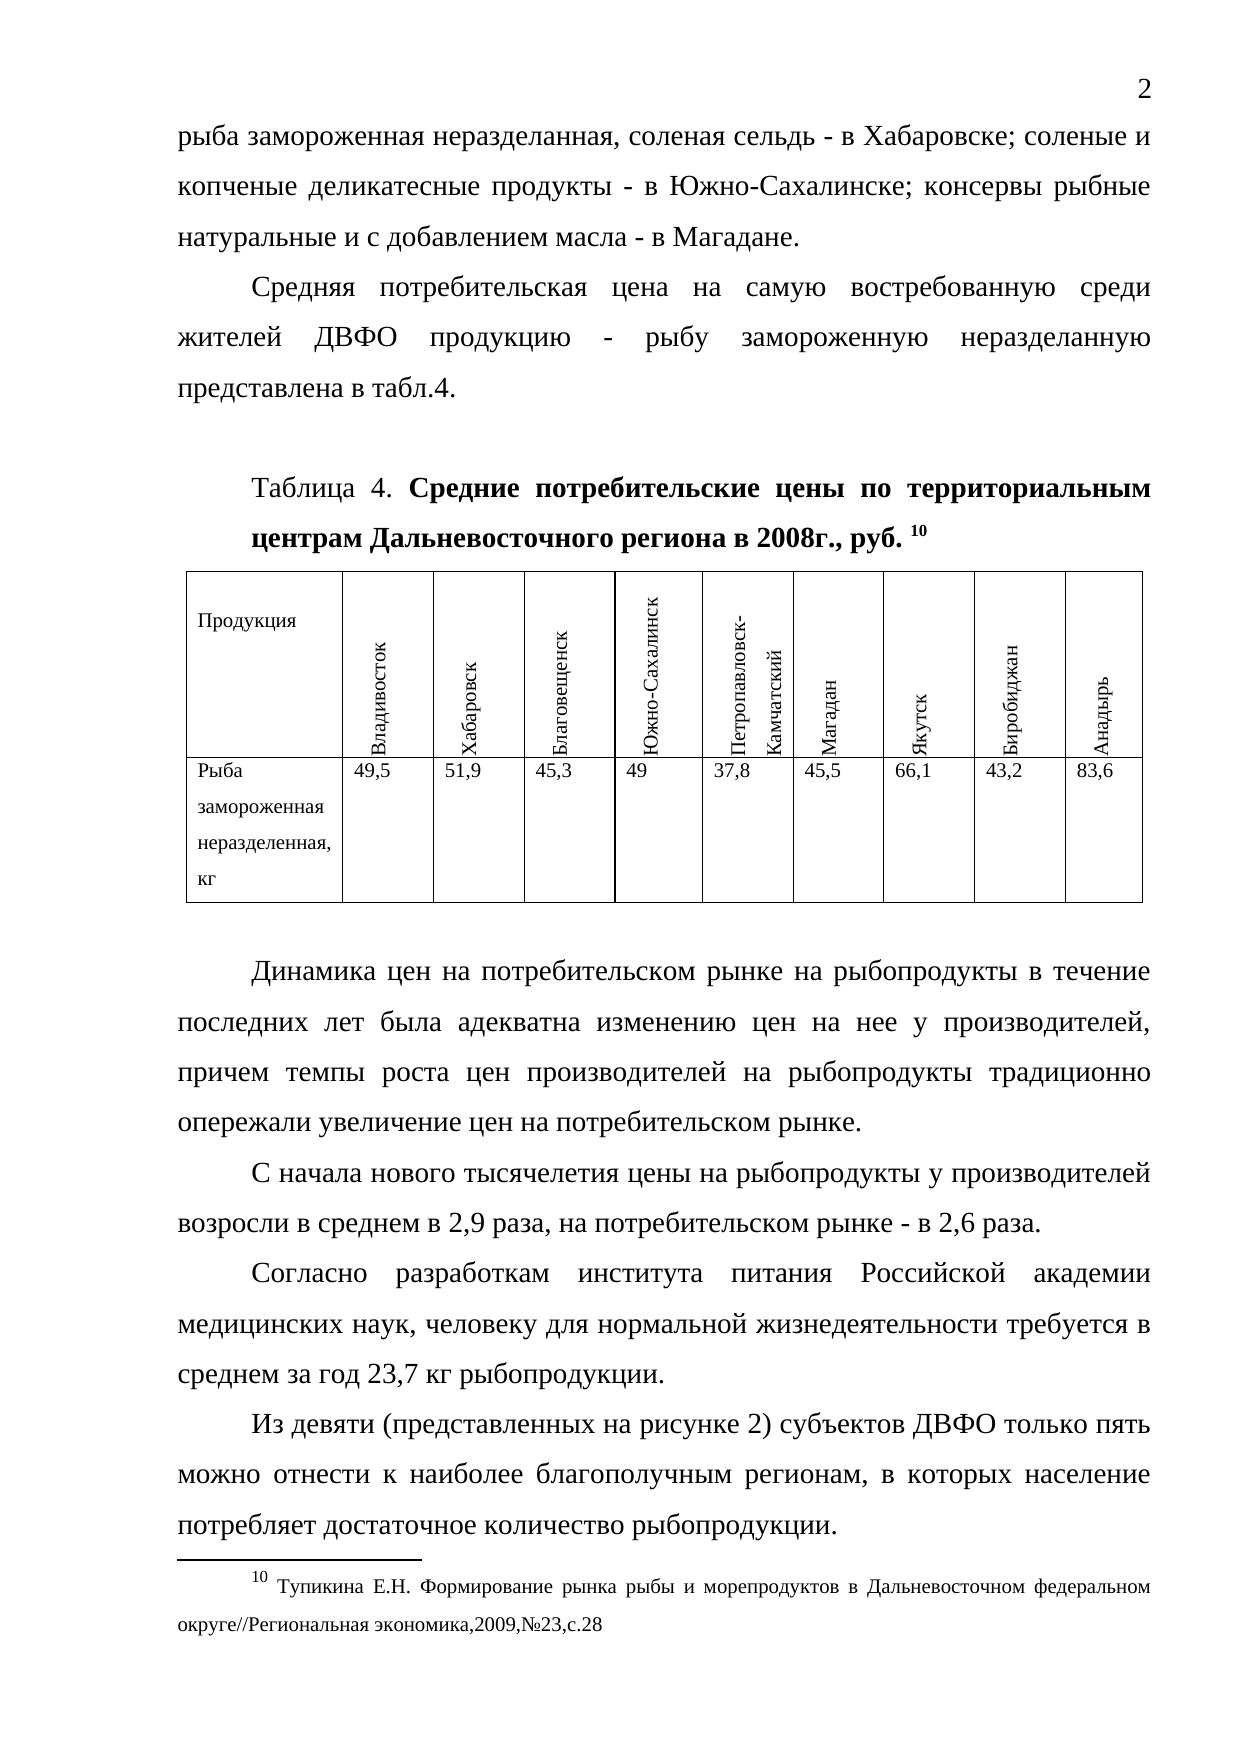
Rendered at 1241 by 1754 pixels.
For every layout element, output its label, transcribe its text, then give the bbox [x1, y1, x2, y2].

table_header Южно-Сахалинск [616, 572, 702, 757]
text Таблица 4. Средние потребительские цены по территориальным центрам Дальневосточного региона в 2008г., руб. [251, 470, 1152, 554]
table_header Якутск [884, 572, 974, 757]
table_cell 49 [616, 758, 702, 902]
table_header Биробиджан [975, 572, 1065, 757]
table_header Хабаровск [434, 572, 524, 757]
table_cell Рыба замороженная неразделенная, кг [187, 758, 342, 902]
table_cell 45,5 [794, 758, 883, 902]
table_header Благовещенск [525, 572, 614, 757]
table_header Продукция [187, 572, 342, 757]
text Средняя потребительская цена на самую востребованную среди жителей ДВФО продукцию - рыбу замороженную неразделанную представлена в табл.4. [177, 269, 1152, 403]
table_header Магадан [794, 572, 883, 757]
table_cell 49,5 [343, 758, 433, 902]
table_cell 43,2 [975, 758, 1065, 902]
text Согласно разработкам института питания Российской академии медицинских наук, человеку для нормальной жизнедеятельности требуется в среднем за год 23,7 кг рыбопродукции. [177, 1255, 1152, 1389]
table_header Владивосток [343, 572, 433, 757]
text Динамика цен на потребительском рынке на рыбопродукты в течение последних лет была адекватна изменению цен на нее у производителей, причем темпы роста цен производителей на рыбопродукты традиционно опережали увеличение цен на потребительском рынке. [177, 953, 1152, 1138]
text Из девяти (представленных на рисунке 2) субъектов ДВФО только пять можно отнести к наиболее благополучным регионам, в которых население потребляет достаточное количество рыбопродукции. [177, 1406, 1152, 1541]
table_cell 83,6 [1066, 758, 1142, 902]
table_cell 45,3 [525, 758, 614, 902]
text С начала нового тысячелетия цены на рыбопродукты у производителей возросли в среднем в 2,9 раза, на потребительском рынке - в 2,6 раза. [177, 1155, 1152, 1239]
table_cell 66,1 [884, 758, 974, 902]
table_header Петропавловск-Камчатский [703, 572, 793, 757]
table_cell 37,8 [703, 758, 793, 902]
table_header Анадырь [1066, 572, 1142, 757]
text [177, 118, 1152, 252]
table_cell 51,9 [434, 758, 524, 902]
